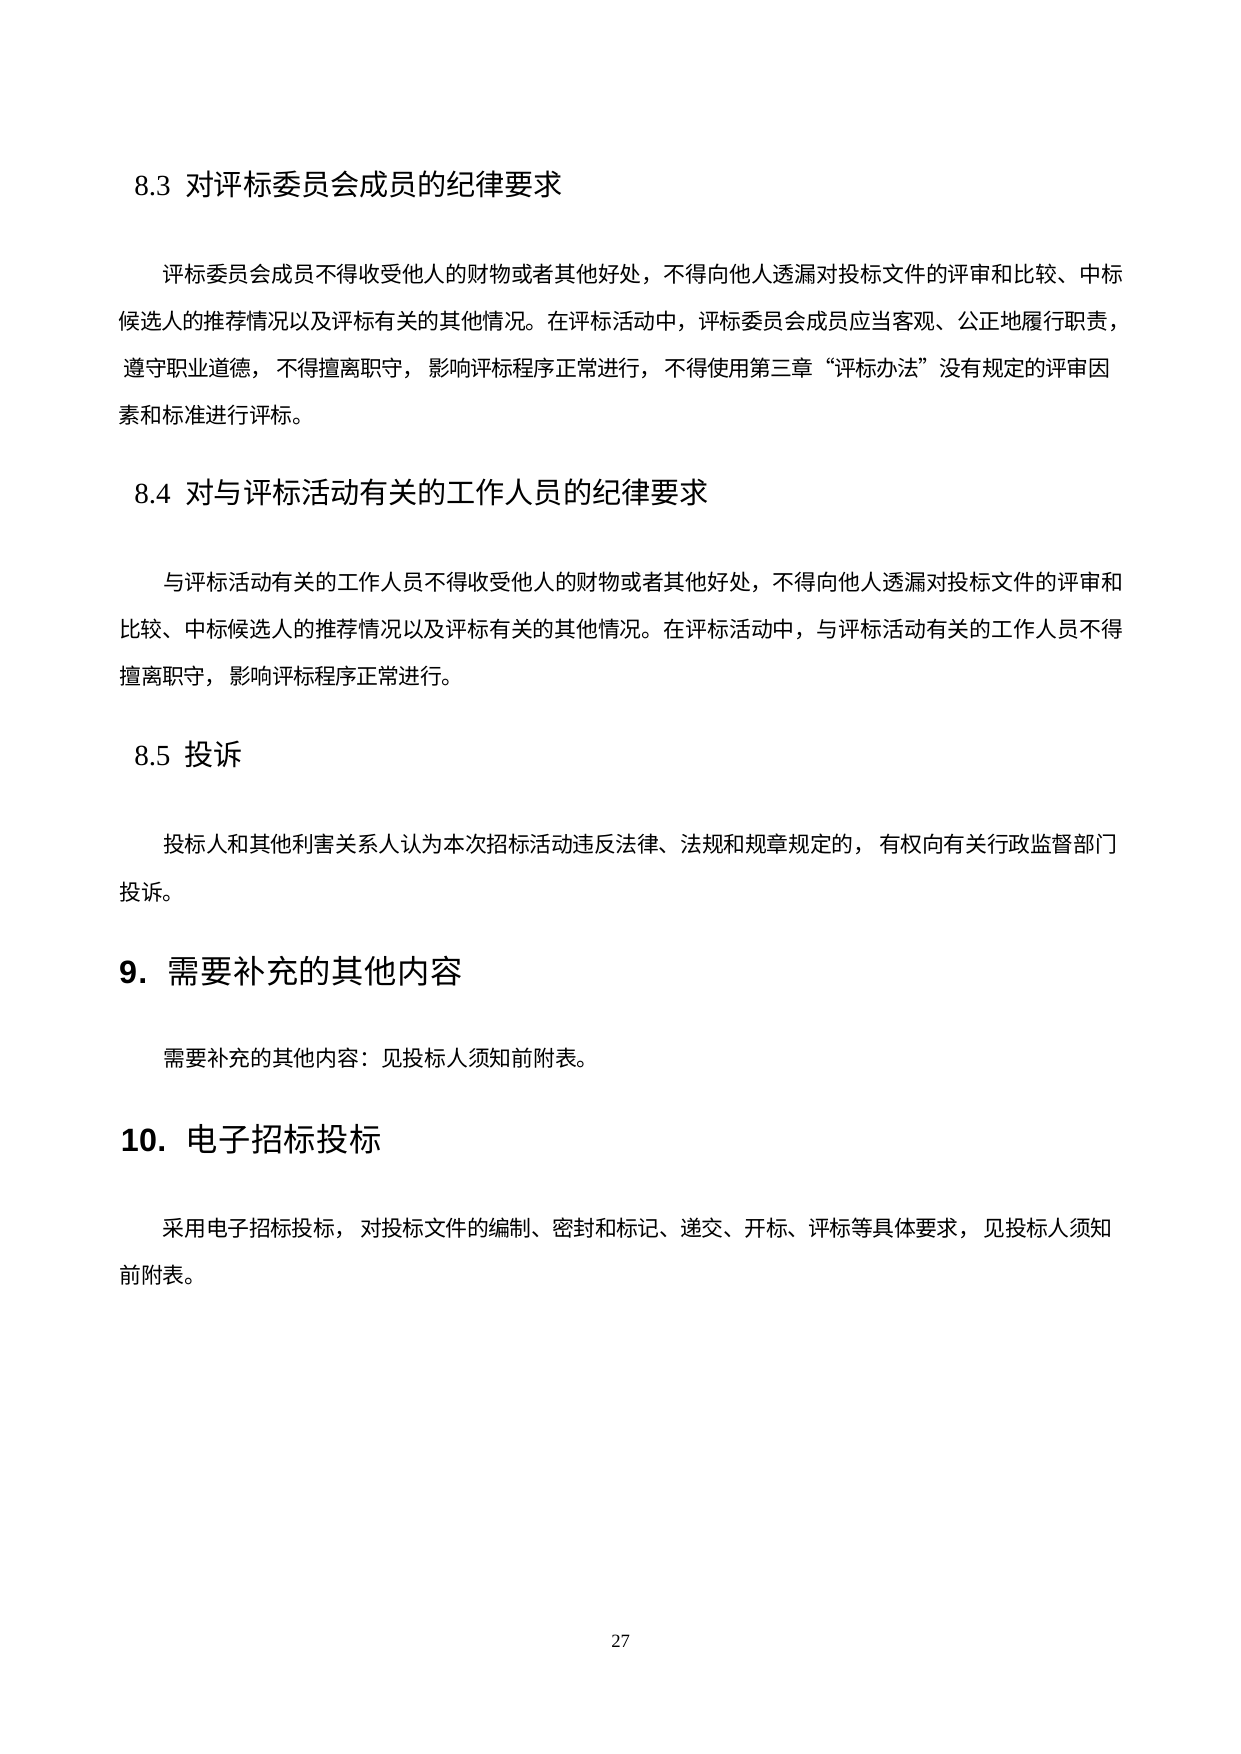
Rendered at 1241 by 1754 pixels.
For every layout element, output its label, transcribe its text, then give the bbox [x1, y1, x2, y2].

text 8.5 投诉 [134, 734, 1129, 773]
text 投标人和其他利害关系人认为本次招标活动违反法律、法规和规章规定的， 有权向有关行政监督部门 投诉。 [119, 827, 1123, 906]
text 8.4 对与评标活动有关的工作人员的纪律要求 [134, 473, 1129, 511]
text 与评标活动有关的工作人员不得收受他人的财物或者其他好处，不得向他人透漏对投标文件的评审和 比较、中标候选人的推荐情况以及评标有关的其他情况。在评标活动中，与评标活动有关的工作人员不得 擅离职守， 影响评标程序正常进行。 [119, 565, 1123, 691]
text 9. 需要补充的其他内容 [119, 949, 1129, 992]
text 评标委员会成员不得收受他人的财物或者其他好处，不得向他人透漏对投标文件的评审和比较、中标 候选人的推荐情况以及评标有关的其他情况。在评标活动中，评标委员会成员应当客观、公正地履行职责， 遵守职业道德， 不得擅离职守， 影响评标程序正常进行， 不得使用第三章“评标办法”没有规定的评审因 素和标准进行评标。 [119, 257, 1129, 429]
text 10. 电子招标投标 [121, 1116, 1129, 1160]
text 8.3 对评标委员会成员的纪律要求 [134, 165, 1129, 203]
text 采用电子招标投标， 对投标文件的编制、密封和标记、递交、开标、评标等具体要求， 见投标人须知 前附表。 [119, 1211, 1122, 1290]
text 需要补充的其他内容：见投标人须知前附表。 [164, 1043, 1129, 1072]
